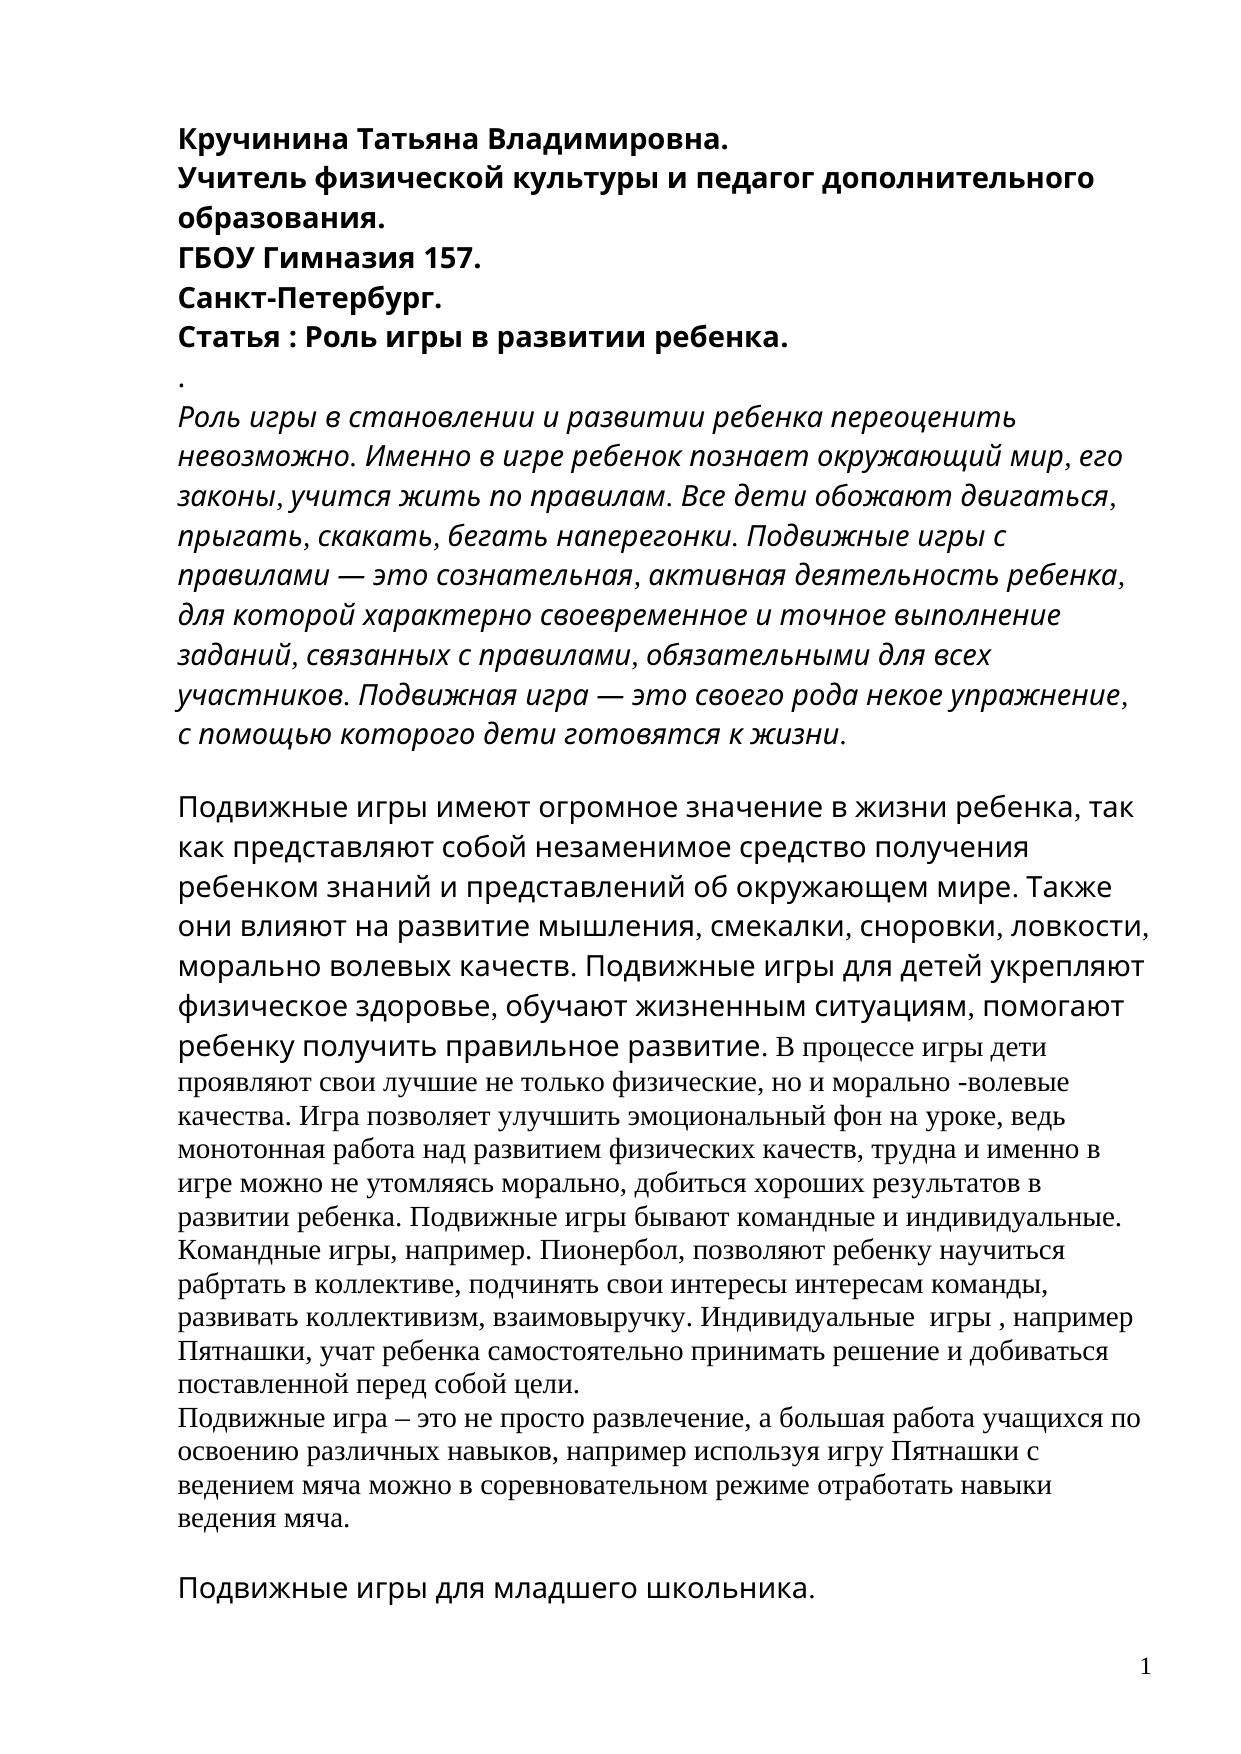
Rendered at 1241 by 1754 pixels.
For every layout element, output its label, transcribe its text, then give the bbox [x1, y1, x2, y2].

text Подвижные игры для младшего школьника. [177, 1568, 1152, 1607]
text Санкт-Петербург. [177, 277, 1152, 317]
text . Роль игры в становлении и развитии ребенка переоценить невозможно. Именно в игре ребенок познает окружающий мир, его законы, учится жить по правилам. Все дети обожают двигаться, прыгать, скакать, бегать наперегонки. Подвижные игры с правилами — это сознательная, активная деятельность ребенка, для которой характерно своевременное и точное выполнение заданий, связанных с правилами, обязательными для всех участников. Подвижная игра — это своего рода некое упражнение, с помощью которого дети готовятся к жизни. [177, 356, 1152, 753]
text Кручинина Татьяна Владимировна. [177, 118, 1152, 158]
text Статья : Роль игры в развитии ребенка. [177, 317, 1152, 356]
text Учитель физической культуры и педагог дополнительного образования. [177, 158, 1152, 237]
text Подвижные игра – это не просто развлечение, а большая работа учащихся по освоению различных навыков, например используя игру Пятнашки с ведением мяча можно в соревновательном режиме отработать навыки ведения мяча. [177, 1400, 1152, 1534]
text ГБОУ Гимназия 157. [177, 237, 1152, 277]
text Подвижные игры имеют огромное значение в жизни ребенка, так как представляют собой незаменимое средство получения ребенком знаний и представлений об окружающем мире. Также они влияют на развитие мышления, смекалки, сноровки, ловкости, морально волевых качеств. Подвижные игры для детей укрепляют физическое здоровье, обучают жизненным ситуациям, помогают ребенку получить правильное развитие. В процессе игры дети проявляют свои лучшие не только физические, но и морально -волевые качества. Игра позволяет улучшить эмоциональный фон на уроке, ведь монотонная работа над развитием физических качеств, трудна и именно в игре можно не утомляясь морально, добиться хороших результатов в развитии ребенка. Подвижные игры бывают командные и индивидуальные. Командные игры, например. Пионербол, позволяют ребенку научиться рабртать в коллективе, подчинять свои интересы интересам команды, развивать коллективизм, взаимовыручку. Индивидуальные игры , например Пятнашки, учат ребенка самостоятельно принимать решение и добиваться поставленной перед собой цели. [177, 787, 1152, 1400]
